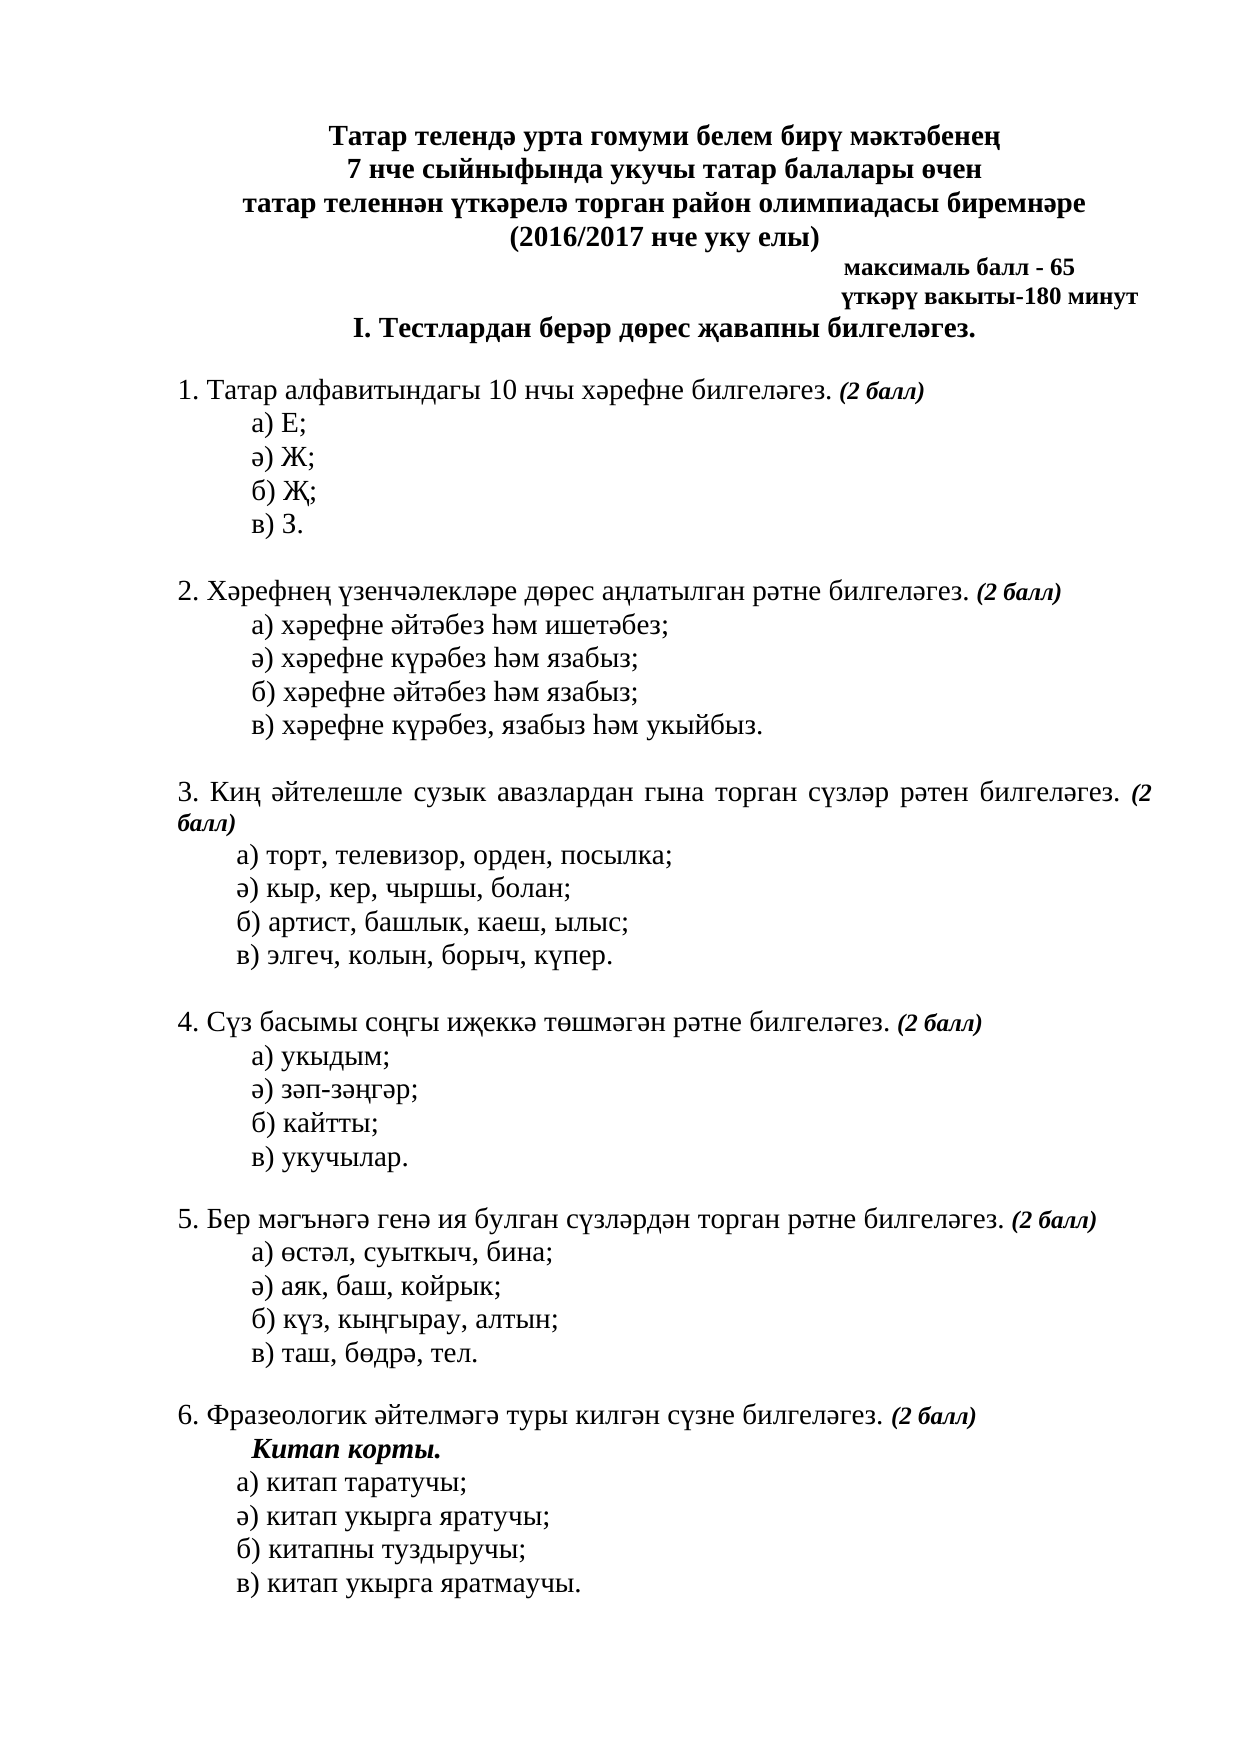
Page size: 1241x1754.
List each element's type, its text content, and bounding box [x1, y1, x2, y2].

text в) китап укырга яратмаучы. [177, 1565, 1152, 1599]
text ә) Ж; [177, 439, 1152, 473]
text а) китап таратучы; [177, 1464, 1152, 1498]
text в) хәрефне күрәбез, язабыз һәм укыйбыз. [177, 707, 1152, 741]
text в) укучылар. [177, 1139, 1152, 1172]
text 3. Киң әйтелешле сузык авазлардан гына торган сүзләр рәтен билгеләгез. (2 балл) [177, 774, 1152, 837]
text (2016/2017 нче уку елы) [177, 219, 1152, 252]
text татар теленнән үткәрелә торган район олимпиадасы биремнәре [177, 185, 1152, 219]
text б) хәрефне әйтәбез һәм язабыз; [177, 674, 1152, 707]
text б) артист, башлык, каеш, ылыс; [177, 904, 1152, 937]
text үткәрү вакыты-180 минут [177, 281, 1152, 310]
text а) укыдым; [177, 1038, 1152, 1072]
text максималь балл - 65 [693, 252, 1152, 281]
text в) З. [177, 506, 1152, 540]
text б) Җ; [177, 473, 1152, 506]
text Татар телендә урта гомуми белем бирү мәктәбенең [177, 118, 1152, 152]
text 2. Хәрефнең үзенчәлекләре дөрес аңлатылган рәтне билгеләгез. (2 балл) [177, 573, 1152, 607]
text 6. Фразеологик әйтелмәгә туры килгән сүзне билгеләгез. (2 балл) [177, 1397, 1152, 1431]
text ә) зәп-зәңгәр; [177, 1072, 1152, 1105]
text ә) китап укырга яратучы; [177, 1498, 1152, 1532]
text ә) хәрефне күрәбез һәм язабыз; [177, 640, 1152, 674]
text 1. Татар алфавитындагы 10 нчы хәрефне билгеләгез. (2 балл) [177, 372, 1152, 406]
text в) элгеч, колын, борыч, күпер. [177, 937, 1152, 971]
text ә) аяк, баш, койрык; [177, 1268, 1152, 1302]
text б) китапны туздыручы; [177, 1532, 1152, 1565]
text а) Е; [177, 406, 1152, 439]
text 4. Сүз басымы соңгы иҗеккә төшмәгән рәтне билгеләгез. (2 балл) [177, 1004, 1152, 1038]
text б) кайтты; [177, 1105, 1152, 1139]
text 7 нче сыйныфында укучы татар балалары өчен [177, 152, 1152, 185]
text б) күз, кыңгырау, алтын; [177, 1302, 1152, 1335]
text а) өстәл, суыткыч, бина; [177, 1234, 1152, 1268]
text ә) кыр, кер, чыршы, болан; [177, 870, 1152, 904]
text Китап корты. [177, 1431, 1152, 1464]
text в) таш, бөдрә, тел. [177, 1335, 1152, 1369]
text I. Тестлардан берәр дөрес җавапны билгеләгез. [177, 310, 1152, 343]
text а) торт, телевизор, орден, посылка; [177, 837, 1152, 870]
text а) хәрефне әйтәбез һәм ишетәбез; [177, 607, 1152, 640]
text 5. Бер мәгънәгә генә ия булган сүзләрдән торган рәтне билгеләгез. (2 балл) [177, 1201, 1152, 1234]
